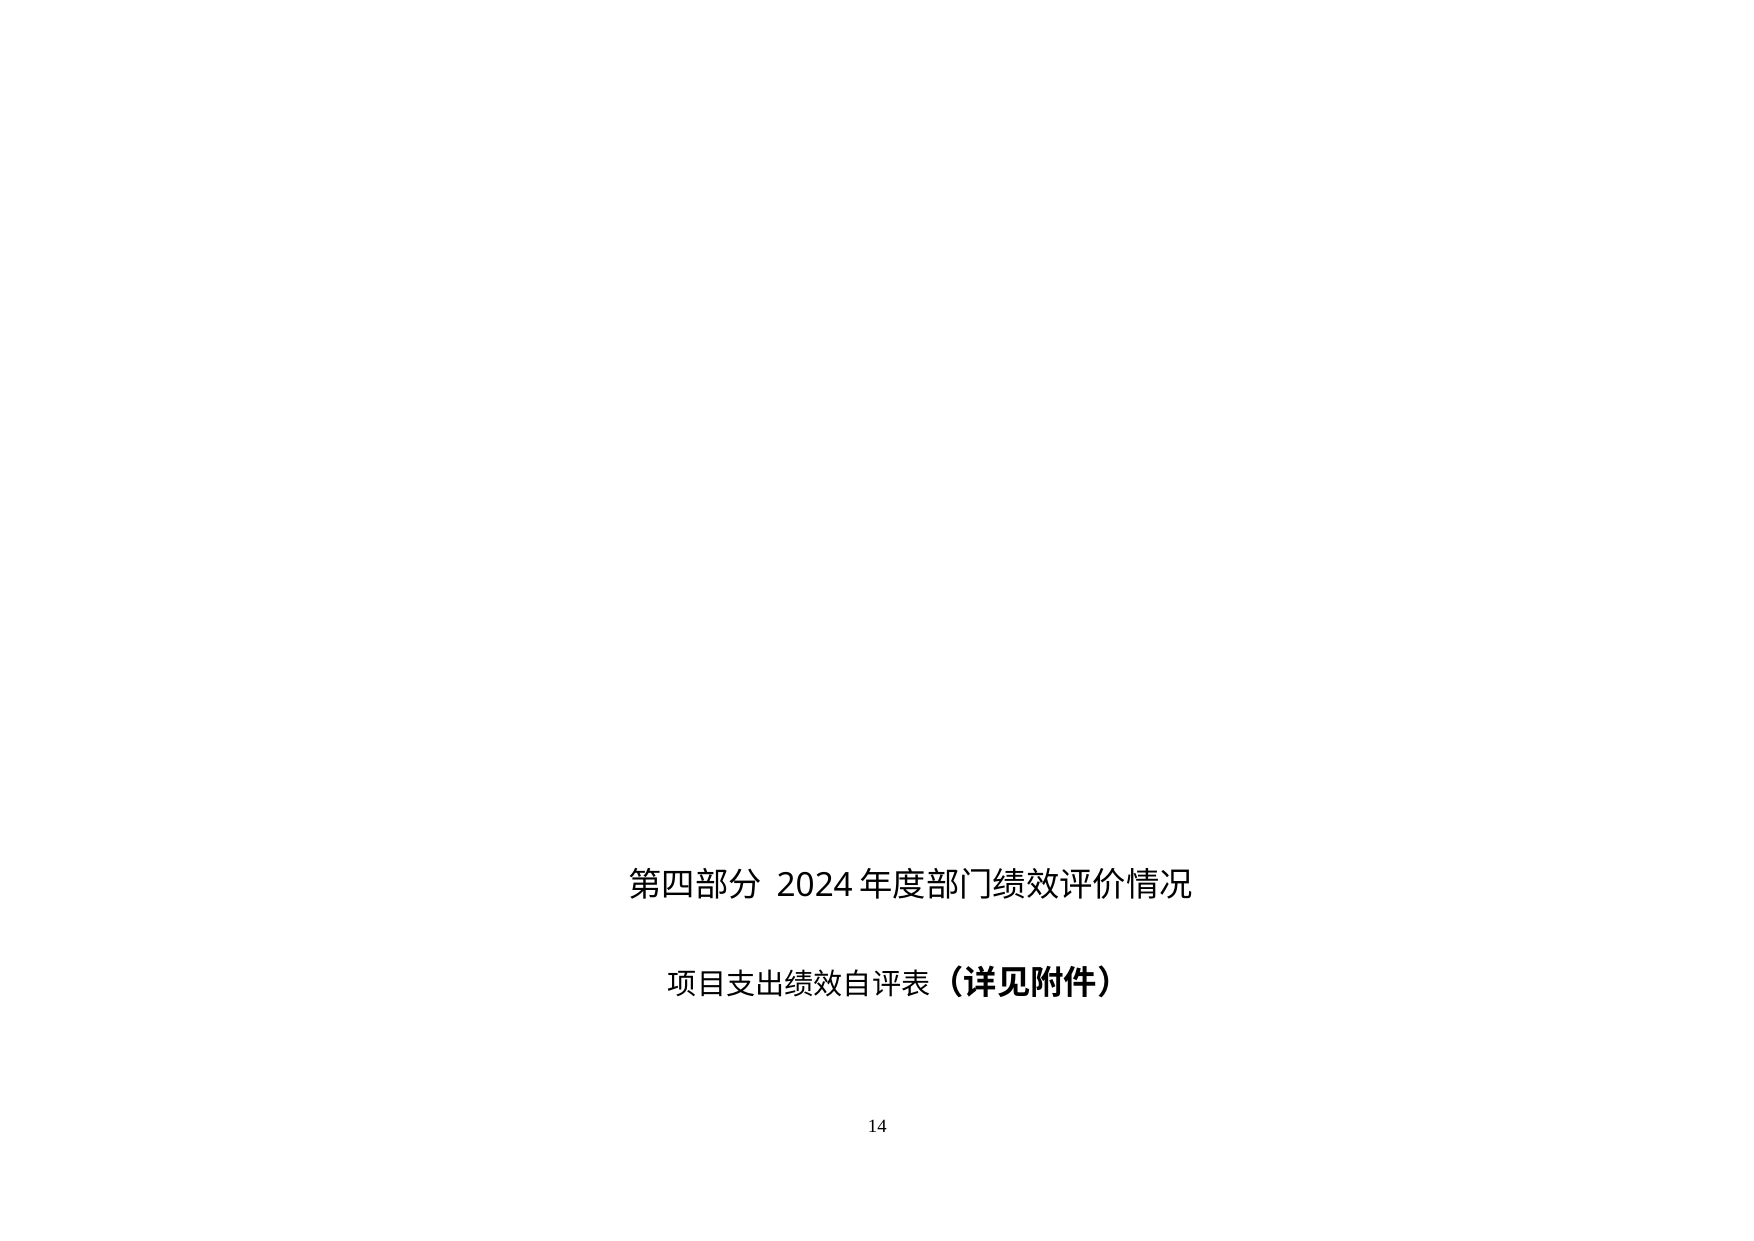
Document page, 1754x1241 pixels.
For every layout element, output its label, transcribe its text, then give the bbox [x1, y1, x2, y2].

text 第四部分 2024年度部门绩效评价情况 [118, 850, 1636, 915]
text 项目支出绩效自评表（详见附件） [162, 947, 1636, 1012]
